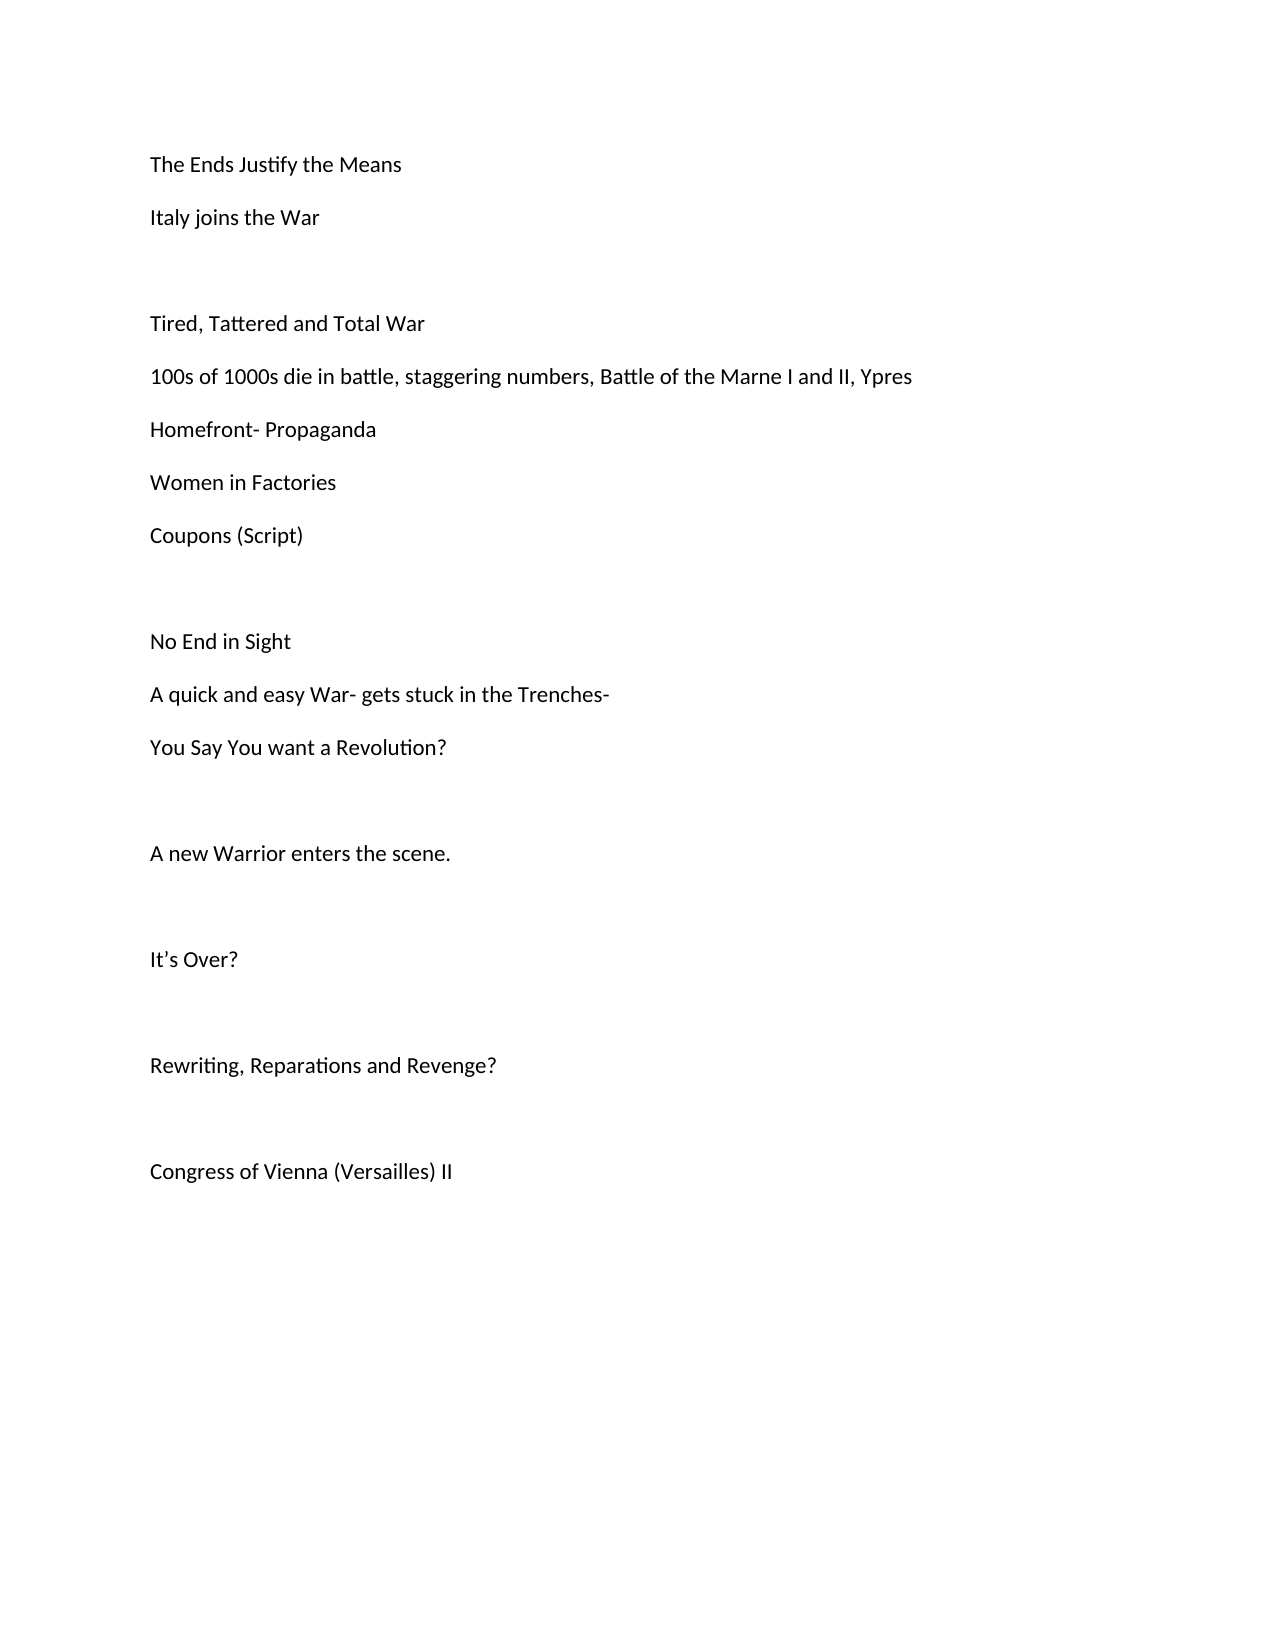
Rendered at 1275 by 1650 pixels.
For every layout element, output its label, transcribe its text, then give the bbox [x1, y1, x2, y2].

text It’s Over? [150, 945, 1125, 973]
text Rewriting, Reparations and Revenge? [150, 1051, 1125, 1079]
text Homefront- Propaganda [150, 415, 1125, 443]
text The Ends Justify the Means [150, 150, 1125, 178]
text Italy joins the War [150, 203, 1125, 231]
text You Say You want a Revolution? [150, 733, 1125, 761]
text A new Warrior enters the scene. [150, 839, 1125, 867]
text Women in Factories [150, 468, 1125, 496]
text Congress of Vienna (Versailles) II [150, 1157, 1125, 1185]
text Tired, Tattered and Total War [150, 309, 1125, 337]
text Coupons (Script) [150, 521, 1125, 549]
text No End in Sight [150, 627, 1125, 655]
text 100s of 1000s die in battle, staggering numbers, Battle of the Marne I and II, Ypres [150, 362, 1125, 390]
text A quick and easy War- gets stuck in the Trenches- [150, 680, 1125, 708]
